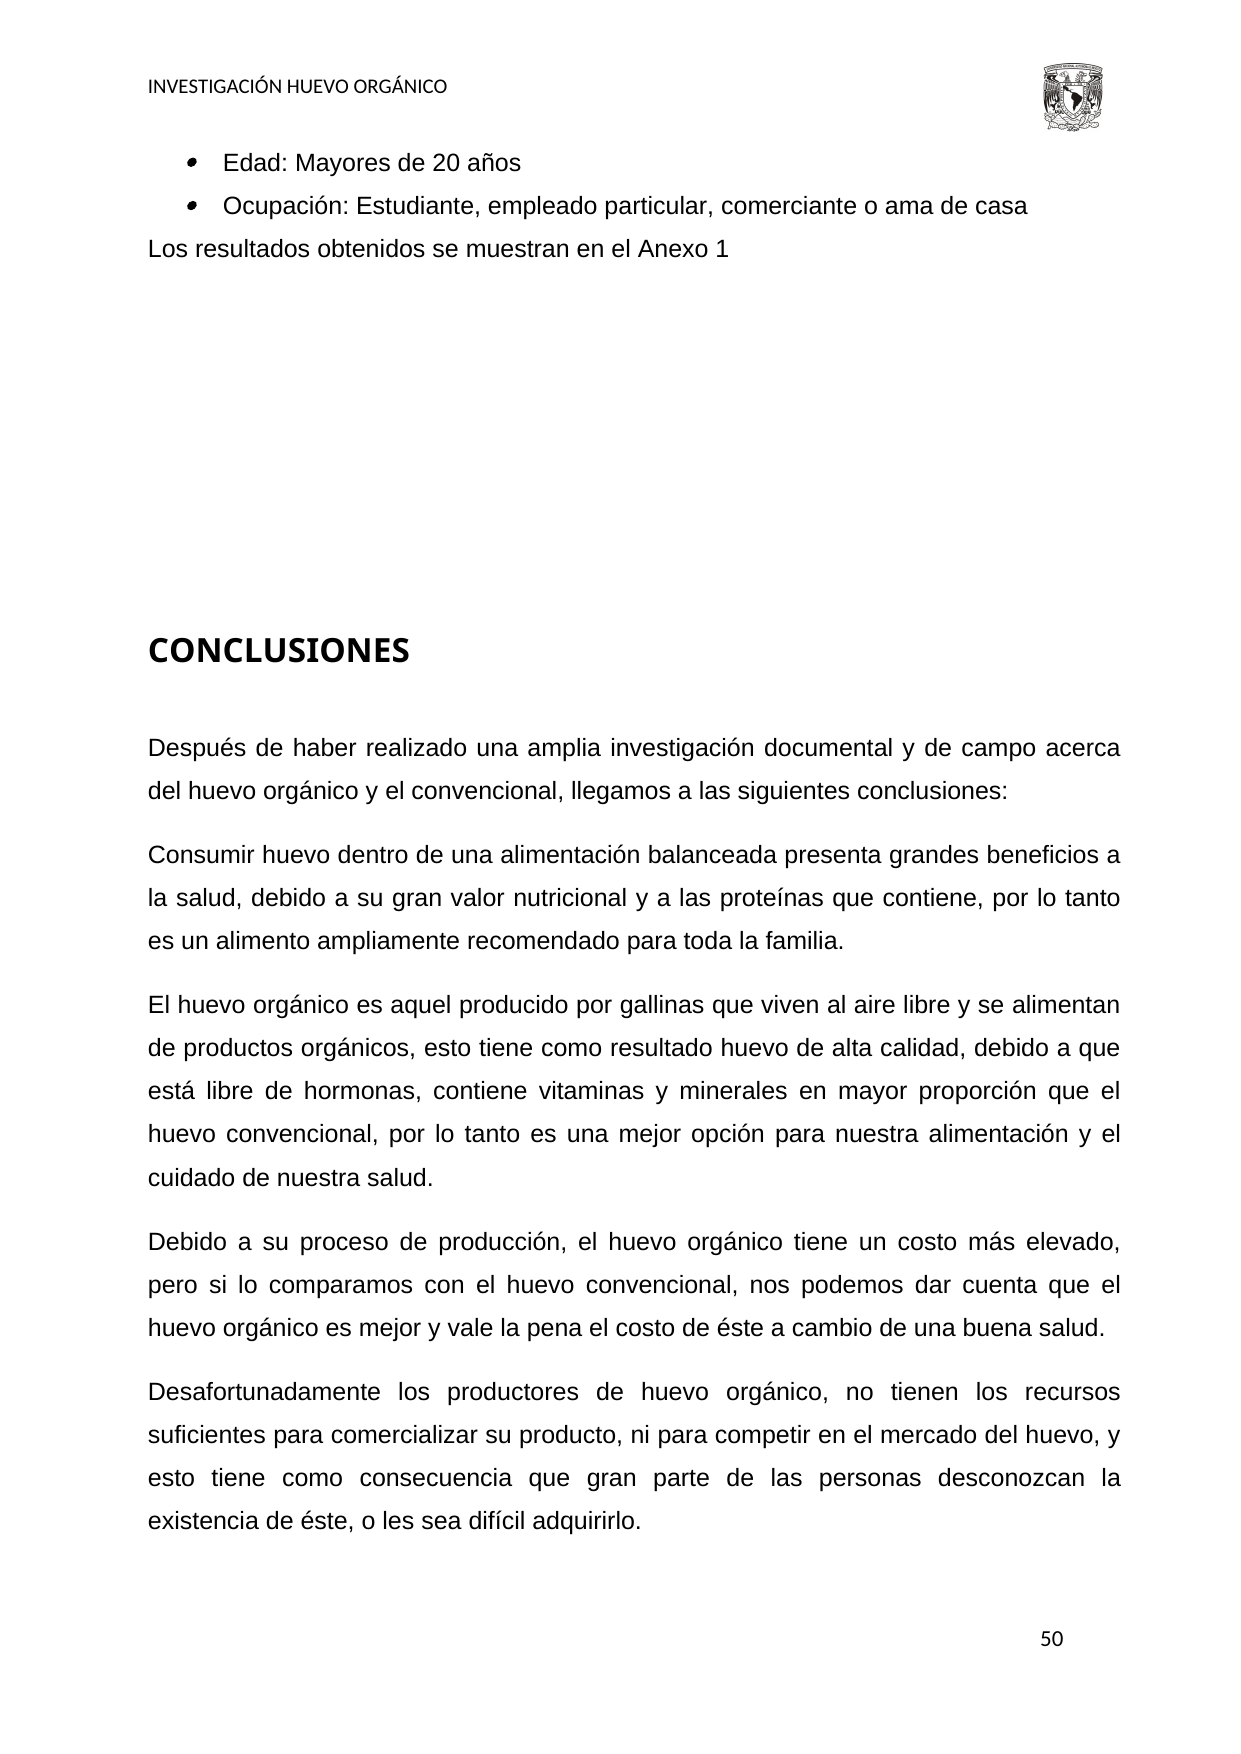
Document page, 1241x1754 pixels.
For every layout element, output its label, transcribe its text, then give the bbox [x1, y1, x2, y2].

text El huevo orgánico es aquel producido por gallinas que viven al aire libre y se alimentan de productos orgánicos, esto tiene como resultado huevo de alta calidad, debido a que está libre de hormonas, contiene vitaminas y minerales en mayor proporción que el huevo convencional, por lo tanto es una mejor opción para nuestra alimentación y el cuidado de nuestra salud. [148, 990, 1122, 1191]
list Edad: Mayores de 20 años [185, 148, 1122, 176]
list Ocupación: Estudiante, empleado particular, comerciante o ama de casa [185, 191, 1122, 220]
picture [1043, 63, 1103, 132]
text Los resultados obtenidos se muestran en el Anexo 1 [148, 234, 1122, 263]
text Después de haber realizado una amplia investigación documental y de campo acerca del huevo orgánico y el convencional, llegamos a las siguientes conclusiones: [148, 733, 1122, 805]
text Consumir huevo dentro de una alimentación balanceada presenta grandes beneficios a la salud, debido a su gran valor nutricional y a las proteínas que contiene, por lo tanto es un alimento ampliamente recomendado para toda la familia. [148, 840, 1122, 955]
subtitle CONCLUSIONES [148, 627, 1122, 672]
text Desafortunadamente los productores de huevo orgánico, no tienen los recursos suficientes para comercializar su producto, ni para competir en el mercado del huevo, y esto tiene como consecuencia que gran parte de las personas desconozcan la existencia de éste, o les sea difícil adquirirlo. [148, 1377, 1122, 1535]
text Debido a su proceso de producción, el huevo orgánico tiene un costo más elevado, pero si lo comparamos con el huevo convencional, nos podemos dar cuenta que el huevo orgánico es mejor y vale la pena el costo de éste a cambio de una buena salud. [148, 1227, 1122, 1342]
